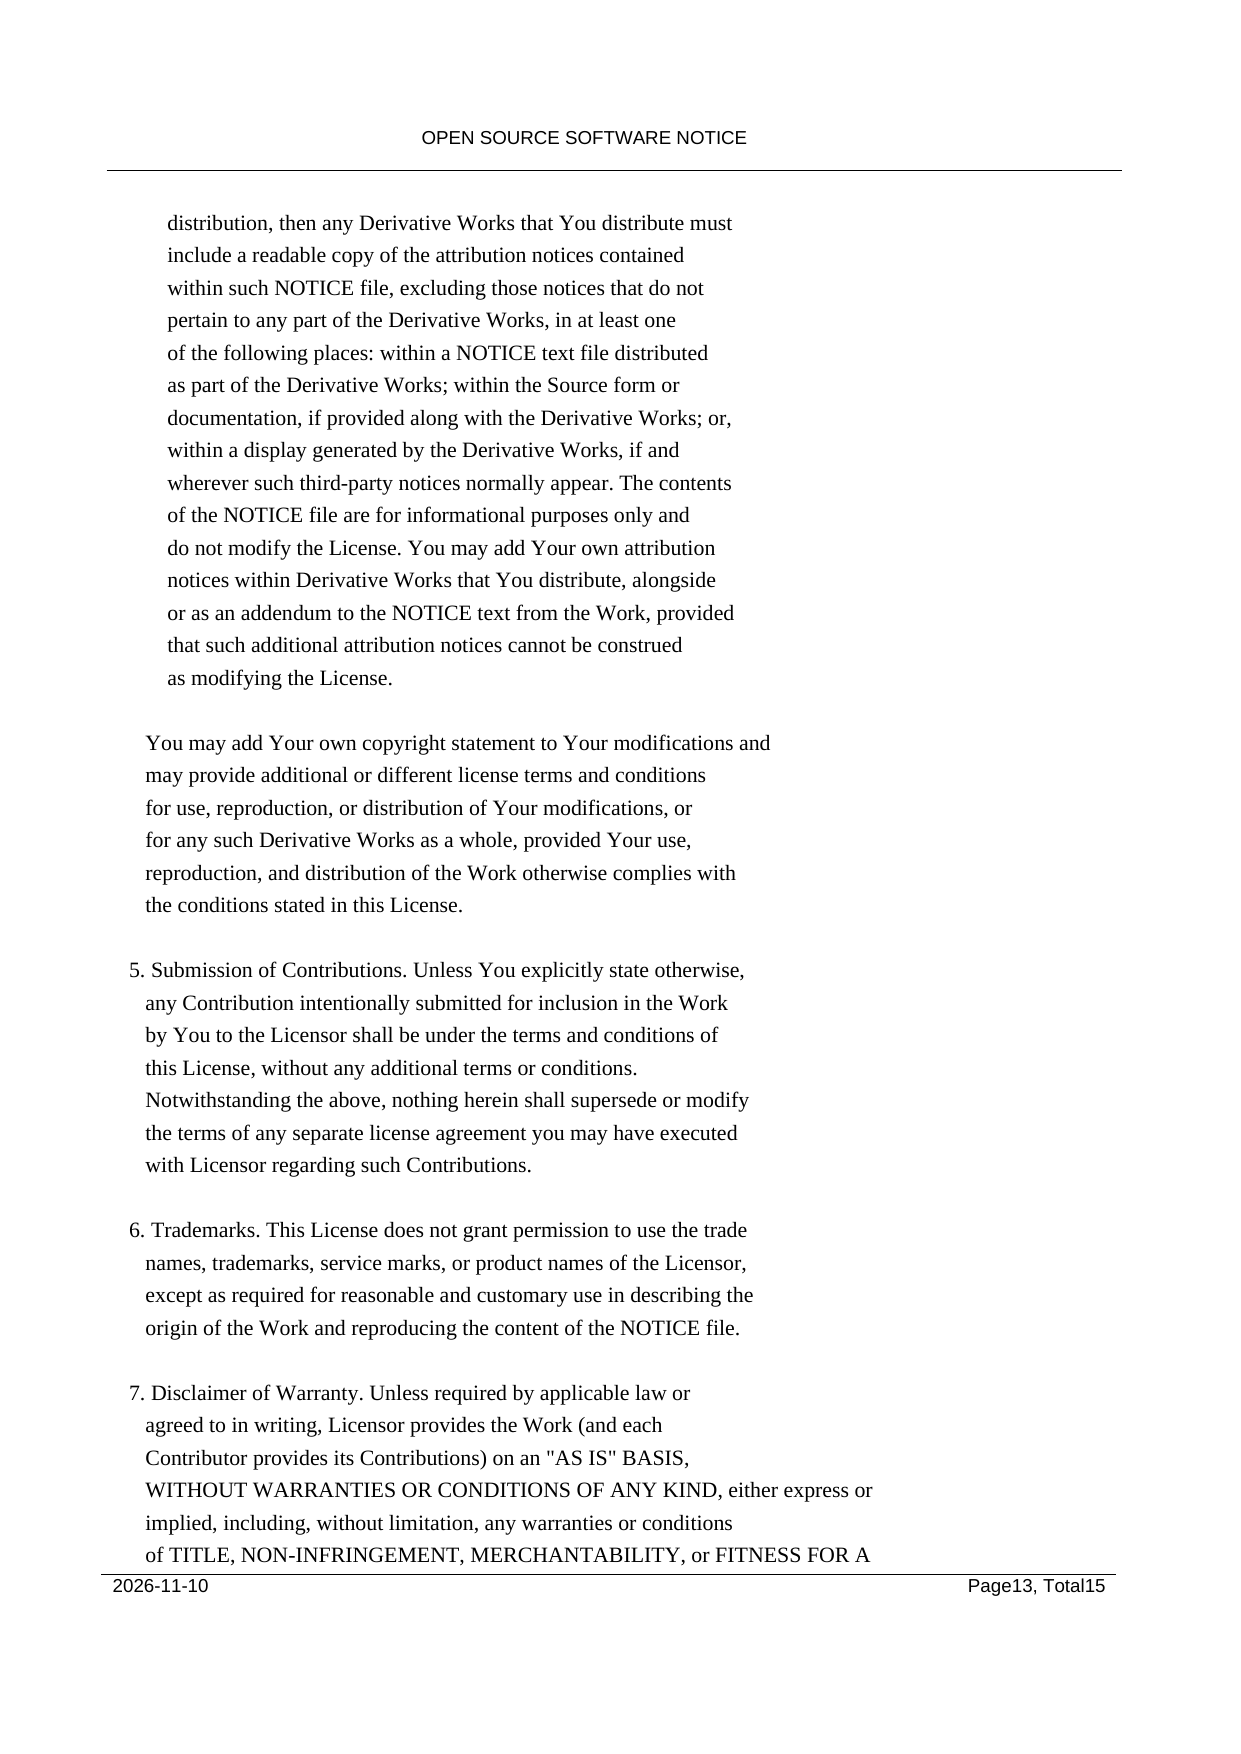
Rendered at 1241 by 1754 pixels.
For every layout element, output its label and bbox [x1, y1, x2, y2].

text [112, 206, 1128, 1571]
